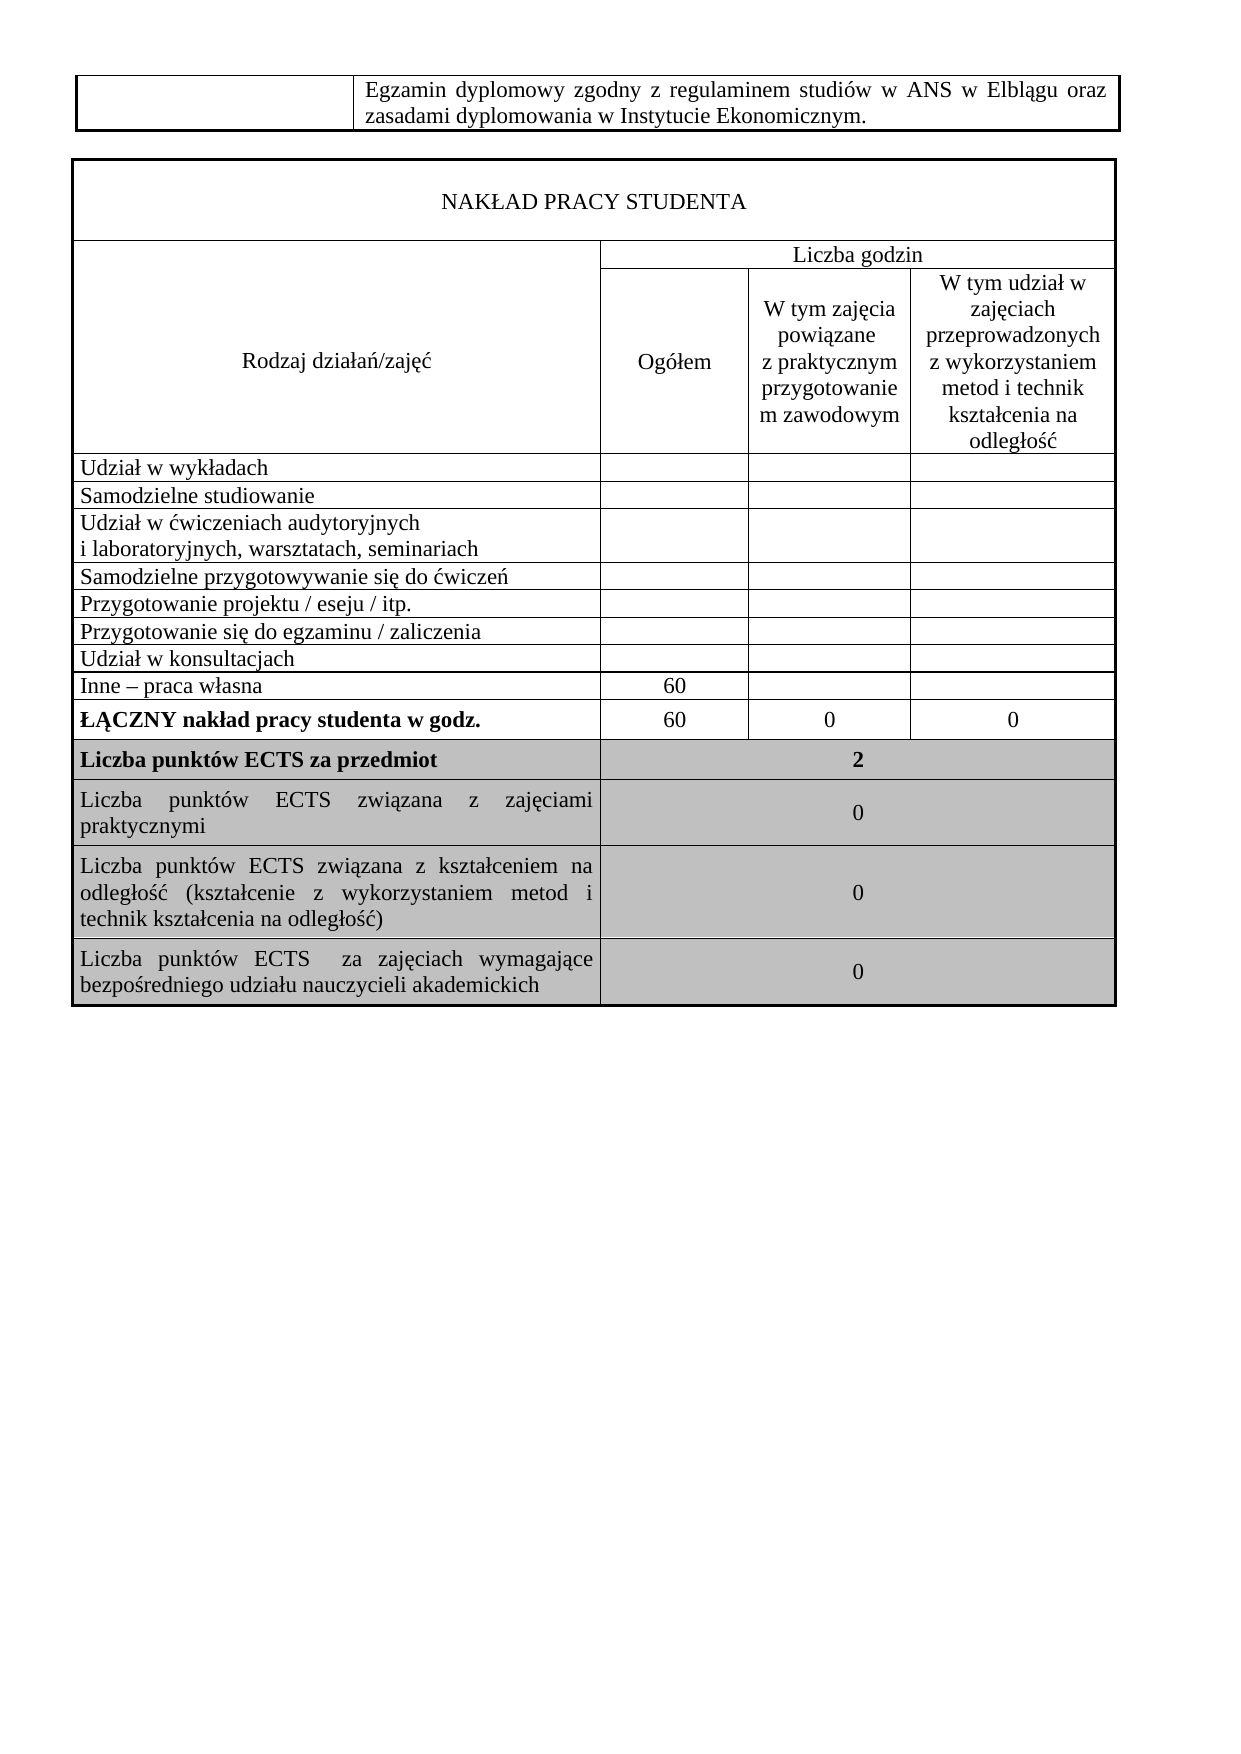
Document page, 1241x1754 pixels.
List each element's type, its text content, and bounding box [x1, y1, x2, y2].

table_cell 2 [601, 740, 1114, 779]
table_cell Udział w ćwiczeniach audytoryjnych i laboratoryjnych, warsztatach, seminariach [74, 509, 600, 562]
table_cell [911, 563, 1114, 589]
table_cell [749, 454, 910, 481]
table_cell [354, 76, 1118, 129]
table_cell [911, 673, 1114, 699]
table_cell [911, 454, 1114, 481]
table_cell [911, 482, 1114, 508]
table_cell Udział w konsultacjach [74, 645, 600, 671]
table_cell [749, 590, 910, 617]
table_cell [601, 509, 748, 562]
table_cell Udział w wykładach [74, 454, 600, 481]
table_cell [601, 563, 748, 589]
table_cell Liczba punktów ECTS związana z zajęciami praktycznymi [74, 780, 600, 845]
table_cell 0 [911, 700, 1114, 739]
table_cell [911, 509, 1114, 562]
table_cell Liczba punktów ECTS za zajęciach wymagające bezpośredniego udziału nauczycieli akademickich [74, 939, 600, 1004]
table_cell [749, 618, 910, 644]
table_cell 0 [601, 846, 1114, 937]
table_cell Przygotowanie projektu / eseju / itp. [74, 590, 600, 617]
table_cell W tym zajęcia powiązane z praktycznym przygotowaniem zawodowym [749, 269, 910, 453]
table_cell W tym udział w zajęciach przeprowadzonych z wykorzystaniem metod i technik kształcenia na odległość [911, 269, 1114, 453]
table_cell [601, 454, 748, 481]
table_cell 60 [601, 700, 748, 739]
table_cell Ogółem [601, 269, 748, 453]
table_cell [749, 645, 910, 671]
table_cell [601, 590, 748, 617]
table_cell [78, 76, 353, 129]
table_cell [911, 618, 1114, 644]
table_header NAKŁAD PRACY STUDENTA [74, 161, 1114, 240]
table_cell Liczba godzin [601, 241, 1114, 268]
table_cell [601, 482, 748, 508]
table_cell [911, 590, 1114, 617]
table_cell Inne – praca własna [74, 673, 600, 699]
table_cell [749, 673, 910, 699]
table_cell Samodzielne studiowanie [74, 482, 600, 508]
table_cell [749, 482, 910, 508]
table_cell [601, 645, 748, 671]
table_cell ŁĄCZNY nakład pracy studenta w godz. [74, 700, 600, 739]
table_cell Rodzaj działań/zajęć [74, 241, 600, 453]
table_cell 0 [601, 939, 1114, 1004]
table_cell [601, 618, 748, 644]
table_cell [749, 509, 910, 562]
table_cell Liczba punktów ECTS za przedmiot [74, 740, 600, 779]
table_cell 0 [601, 780, 1114, 845]
table_cell Liczba punktów ECTS związana z kształceniem na odległość (kształcenie z wykorzystaniem metod i technik kształcenia na odległość) [74, 846, 600, 937]
table_cell 0 [749, 700, 910, 739]
table_cell [911, 645, 1114, 671]
table_cell [749, 563, 910, 589]
table_cell 60 [601, 673, 748, 699]
table_cell Przygotowanie się do egzaminu / zaliczenia [74, 618, 600, 644]
table_cell Samodzielne przygotowywanie się do ćwiczeń [74, 563, 600, 589]
